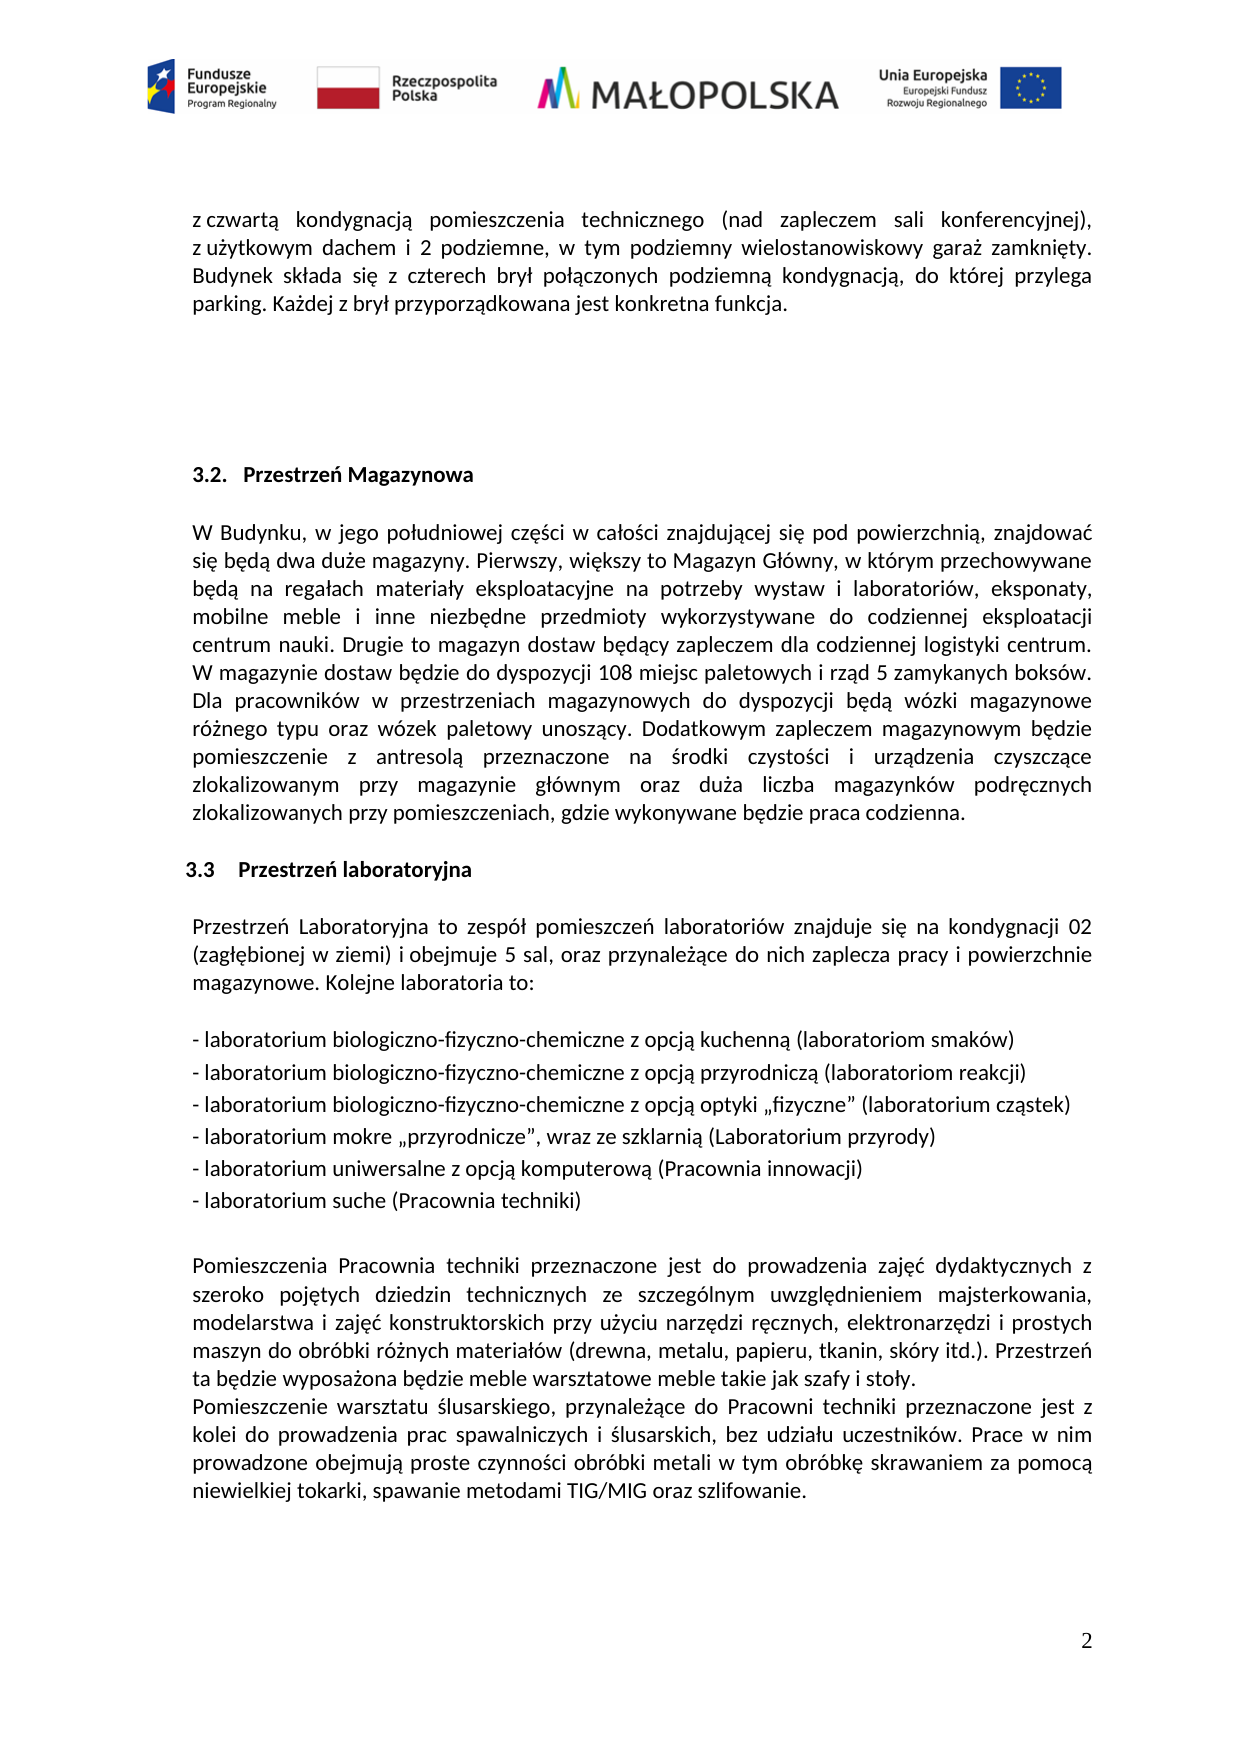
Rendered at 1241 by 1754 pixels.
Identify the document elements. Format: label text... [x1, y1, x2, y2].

text - laboratorium biologiczno-fizyczno-chemiczne z opcją kuchenną (laboratoriom smaków) [192, 1026, 1092, 1053]
text 3.2. Przestrzeń Magazynowa [192, 461, 1092, 488]
text Pomieszczenia Pracownia techniki przeznaczone jest do prowadzenia zajęć dydaktycznych z szeroko pojętych dziedzin technicznych ze szczególnym uwzględnieniem majsterkowania, modelarstwa i zajęć konstruktorskich przy użyciu narzędzi ręcznych, elektronarzędzi i prostych maszyn do obróbki różnych materiałów (drewna, metalu, papieru, tkanin, skóry itd.). Przestrzeń ta będzie wyposażona będzie meble warsztatowe meble takie jak szafy i stoły. [192, 1252, 1092, 1392]
text z czwartą kondygnacją pomieszczenia technicznego (nad zapleczem sali konferencyjnej), z użytkowym dachem i 2 podziemne, w tym podziemny wielostanowiskowy garaż zamknięty. Budynek składa się z czterech brył połączonych podziemną kondygnacją, do której przylega parking. Każdej z brył przyporządkowana jest konkretna funkcja. [192, 205, 1092, 317]
list Przestrzeń laboratoryjna [185, 855, 1092, 883]
text - laboratorium biologiczno-fizyczno-chemiczne z opcją przyrodniczą (laboratoriom reakcji) [192, 1058, 1092, 1086]
text W Budynku, w jego południowej części w całości znajdującej się pod powierzchnią, znajdować się będą dwa duże magazyny. Pierwszy, większy to Magazyn Główny, w którym przechowywane będą na regałach materiały eksploatacyjne na potrzeby wystaw i laboratoriów, eksponaty, mobilne meble i inne niezbędne przedmioty wykorzystywane do codziennej eksploatacji centrum nauki. Drugie to magazyn dostaw będący zapleczem dla codziennej logistyki centrum. W magazynie dostaw będzie do dyspozycji 108 miejsc paletowych i rząd 5 zamykanych boksów. Dla pracowników w przestrzeniach magazynowych do dyspozycji będą wózki magazynowe różnego typu oraz wózek paletowy unoszący. Dodatkowym zapleczem magazynowym będzie pomieszczenie z antresolą przeznaczone na środki czystości i urządzenia czyszczące zlokalizowanym przy magazynie głównym oraz duża liczba magazynków podręcznych zlokalizowanych przy pomieszczeniach, gdzie wykonywane będzie praca codzienna. [192, 518, 1092, 826]
text - laboratorium uniwersalne z opcją komputerową (Pracownia innowacji) [192, 1154, 1092, 1182]
text Przestrzeń Laboratoryjna to zespół pomieszczeń laboratoriów znajduje się na kondygnacji 02 (zagłębionej w ziemi) i obejmuje 5 sal, oraz przynależące do nich zaplecza pracy i powierzchnie magazynowe. Kolejne laboratoria to: [192, 912, 1092, 996]
picture [147, 59, 1062, 114]
text - laboratorium biologiczno-fizyczno-chemiczne z opcją optyki „fizyczne” (laboratorium cząstek) [192, 1090, 1092, 1118]
text - laboratorium suche (Pracownia techniki) [192, 1186, 1092, 1214]
text Pomieszczenie warsztatu ślusarskiego, przynależące do Pracowni techniki przeznaczone jest z kolei do prowadzenia prac spawalniczych i ślusarskich, bez udziału uczestników. Prace w nim prowadzone obejmują proste czynności obróbki metali w tym obróbkę skrawaniem za pomocą niewielkiej tokarki, spawanie metodami TIG/MIG oraz szlifowanie. [192, 1392, 1092, 1504]
text - laboratorium mokre „przyrodnicze”, wraz ze szklarnią (Laboratorium przyrody) [192, 1122, 1092, 1150]
